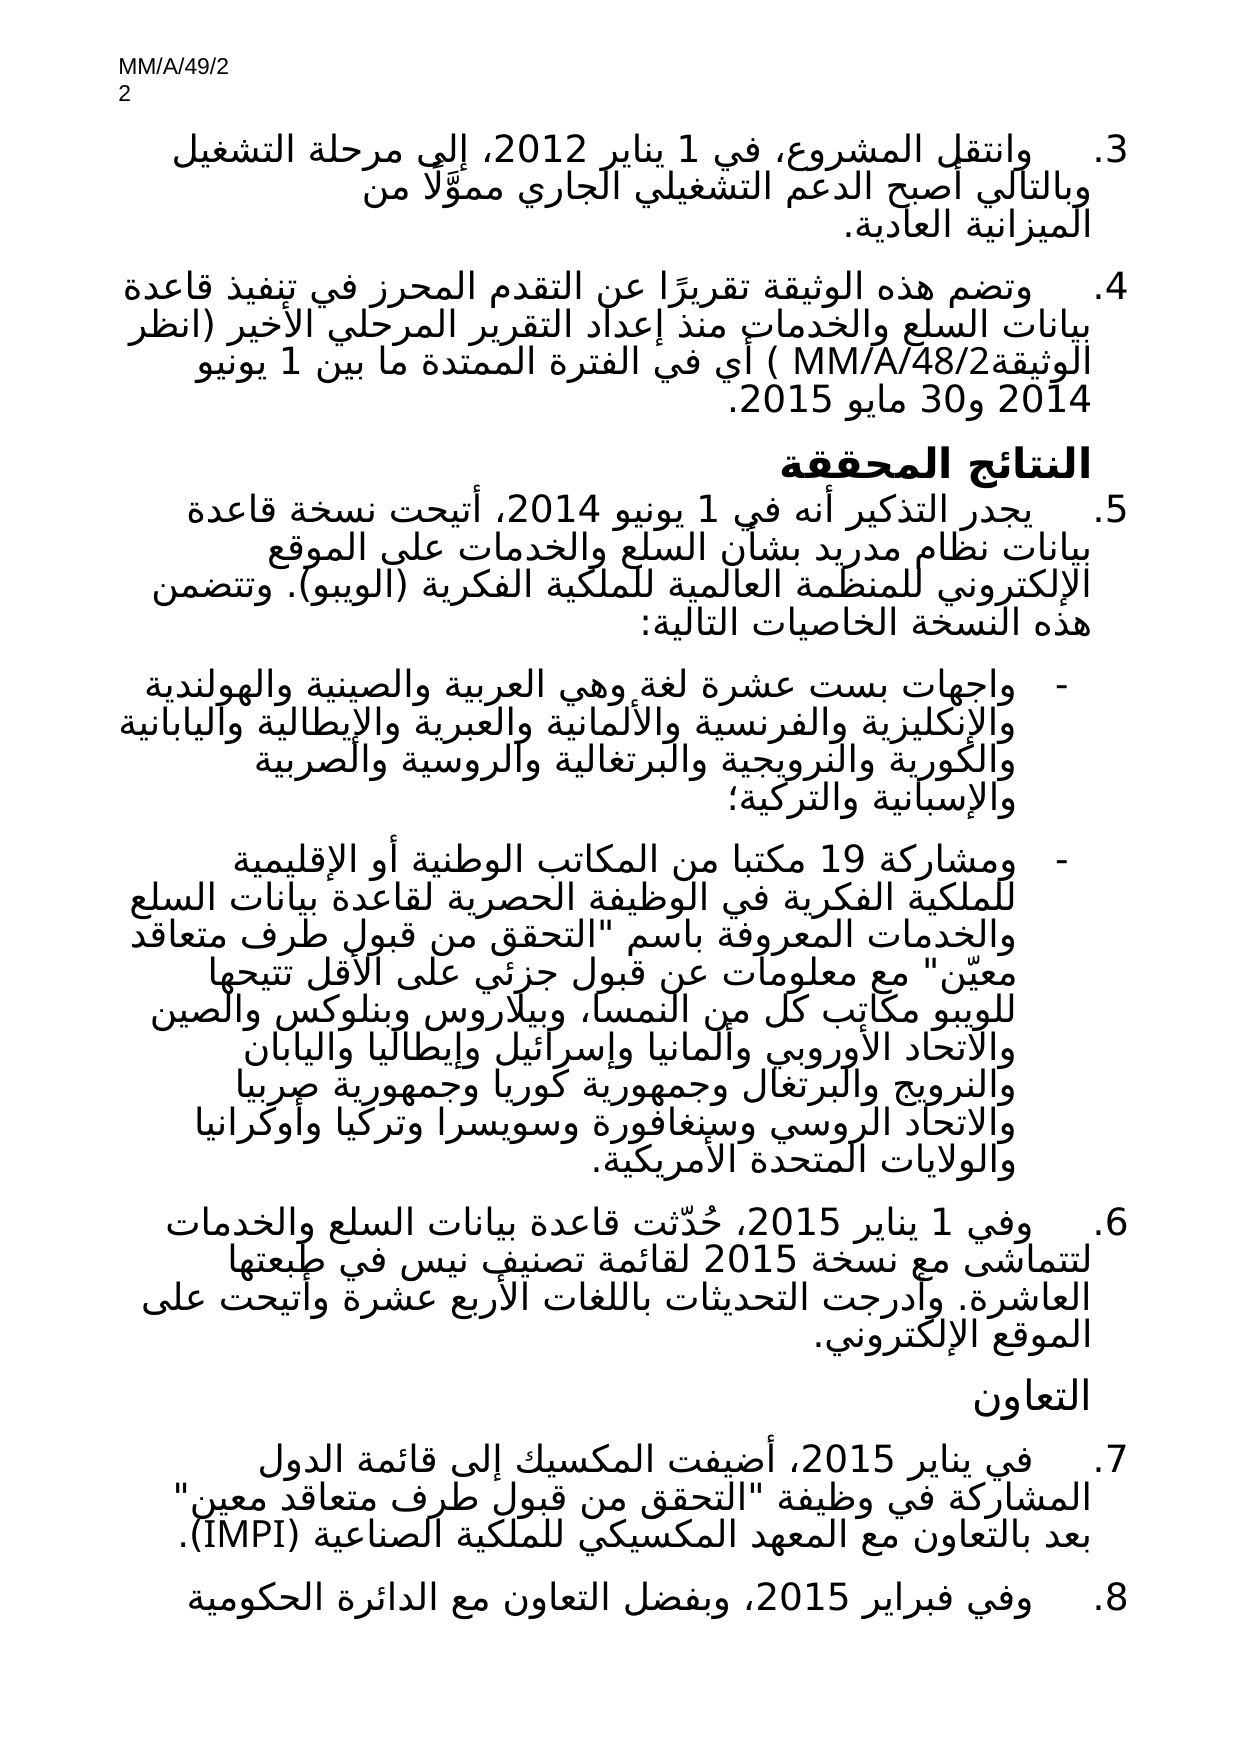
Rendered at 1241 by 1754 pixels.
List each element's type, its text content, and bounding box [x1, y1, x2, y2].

text يجدر التذكير أنه في 1 يونيو 2014، أتيحت نسخة قاعدة بيانات نظام مدريد بشأن السلع والخدمات على الموقع الإلكتروني للمنظمة العالمية للملكية الفكرية (الويبو). وتتضمن هذه النسخة الخاصيات التالية: [118, 493, 1092, 643]
list واجهات بست عشرة لغة وهي العربية والصينية والهولندية والإنكليزية والفرنسية والألمانية والعبرية والإيطالية واليابانية والكورية والنرويجية والبرتغالية والروسية والصربية والإسبانية والتركية؛ [118, 668, 1055, 818]
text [118, 1580, 1092, 1618]
list التعاون [118, 1380, 1092, 1418]
text في يناير 2015، أضيفت المكسيك إلى قائمة الدول المشاركة في وظيفة "التحقق من قبول طرف متعاقد معين" بعد بالتعاون مع المعهد المكسيكي للملكية الصناعية (IMPI). [118, 1443, 1092, 1555]
text وانتقل المشروع، في 1 يناير 2012، إلى مرحلة التشغيل وبالتالي أصبح الدعم التشغيلي الجاري مموَّلًا من الميزانية العادية. [118, 132, 1092, 245]
text وفي 1 يناير 2015، حُدّثت قاعدة بيانات السلع والخدمات لتتماشى مع نسخة 2015 لقائمة تصنيف نيس في طبعتها العاشرة. وأدرجت التحديثات باللغات الأربع عشرة وأتيحت على الموقع الإلكتروني. [118, 1205, 1092, 1355]
list ومشاركة 19 مكتبا من المكاتب الوطنية أو الإقليمية للملكية الفكرية في الوظيفة الحصرية لقاعدة بيانات السلع والخدمات المعروفة باسم "التحقق من قبول طرف متعاقد معيّن" مع معلومات عن قبول جزئي على الأقل تتيحها للويبو مكاتب كل من النمسا، وبيلاروس وبنلوكس والصين والاتحاد الأوروبي وألمانيا وإسرائيل وإيطاليا واليابان والنرويج والبرتغال وجمهورية كوريا وجمهورية صربيا والاتحاد الروسي وسنغافورة وسويسرا وتركيا وأوكرانيا والولايات المتحدة الأمريكية. [118, 843, 1055, 1180]
subtitle النتائج المحققة [118, 445, 1092, 486]
text وتضم هذه الوثيقة تقريرًا عن التقدم المحرز في تنفيذ قاعدة بيانات السلع والخدمات منذ إعداد التقرير المرحلي الأخير (انظر الوثيقةMM/A/48/2 ) أي في الفترة الممتدة ما بين 1 يونيو 2014 و30 مايو 2015. [118, 270, 1092, 420]
